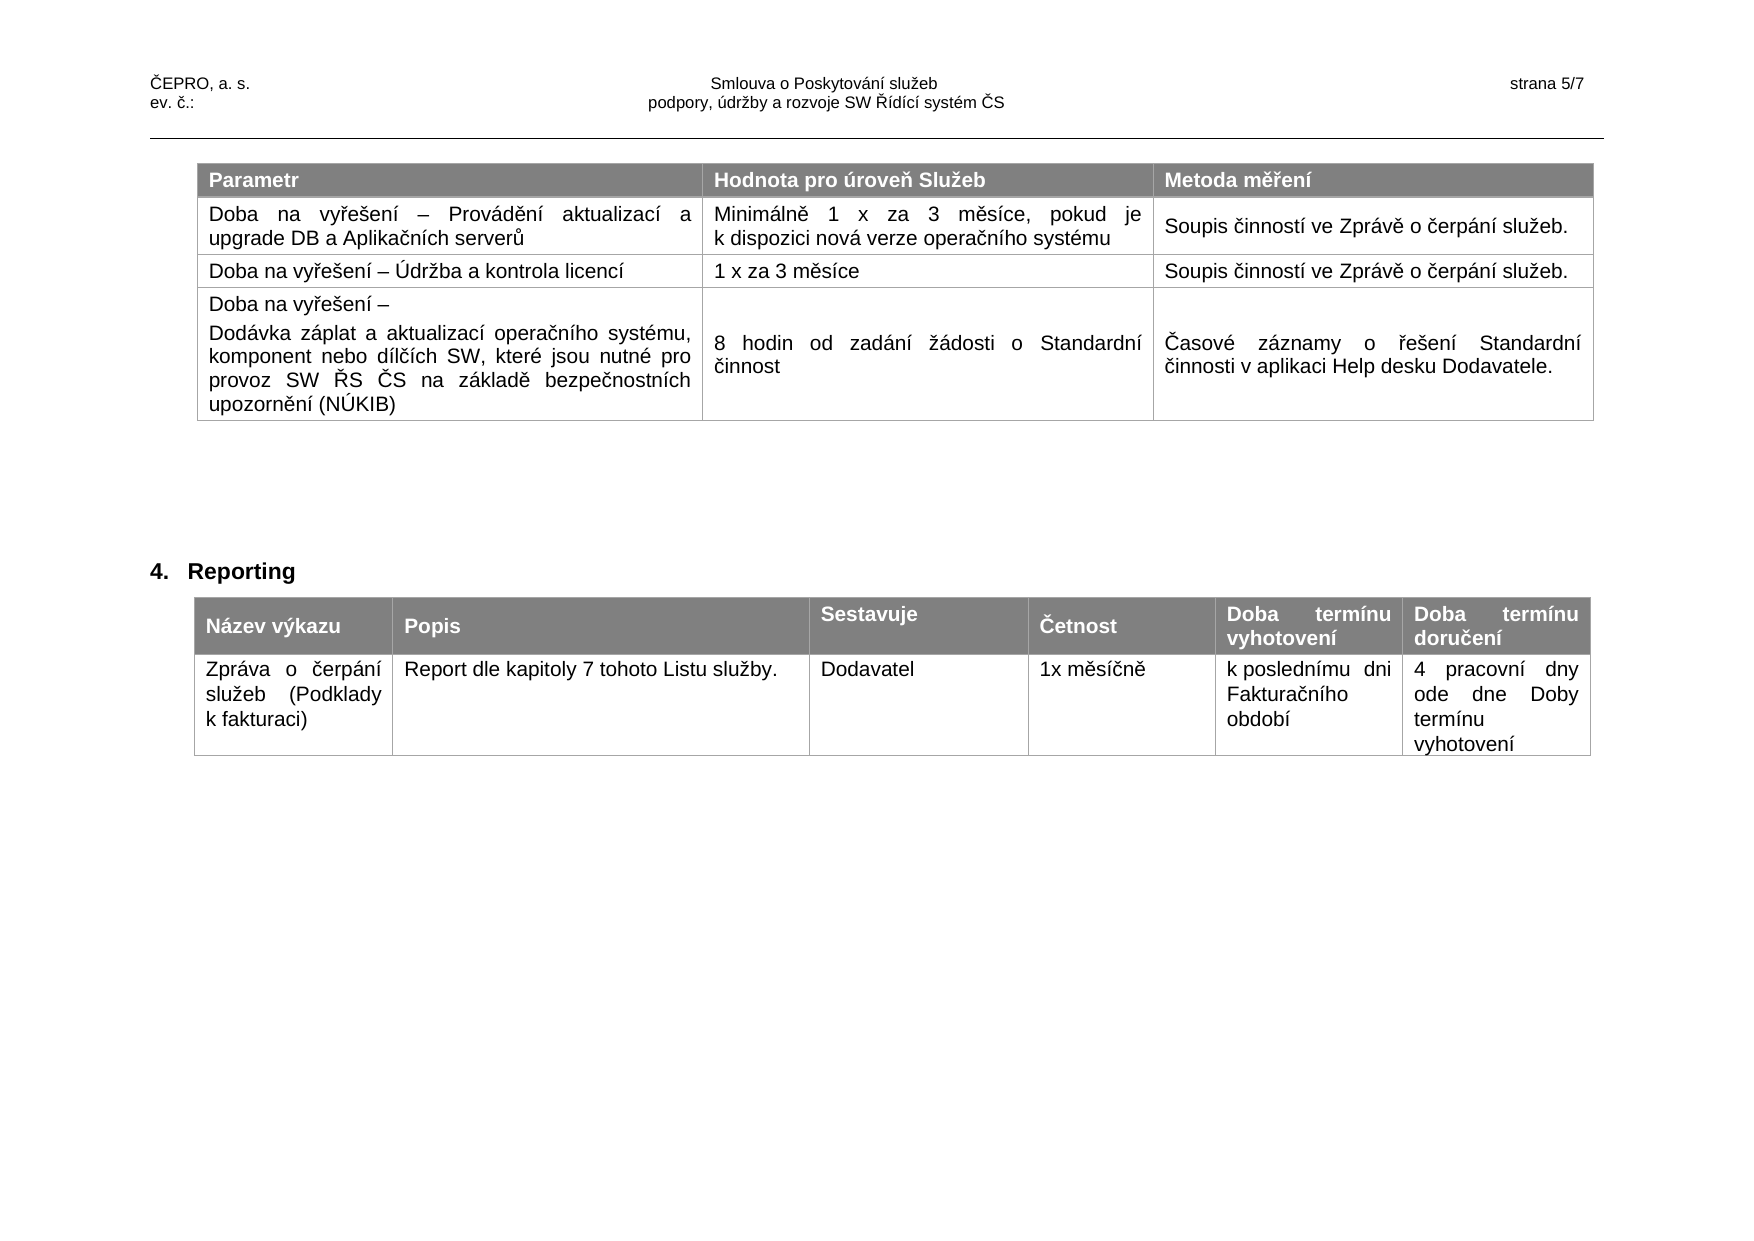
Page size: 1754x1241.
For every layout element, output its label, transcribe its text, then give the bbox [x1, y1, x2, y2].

table_header Název výkazu [195, 598, 392, 654]
table_cell 1x měsíčně [1029, 655, 1215, 755]
table_cell Časové záznamy o řešení Standardní činnosti v aplikaci Help desku Dodavatele. [1154, 288, 1593, 420]
table_cell 4 pracovní dny ode dne Doby termínu vyhotovení [1403, 655, 1590, 755]
table_cell Doba na vyřešení – Provádění aktualizací a upgrade DB a Aplikačních serverů [198, 198, 702, 254]
table_cell Report dle kapitoly 7 tohoto Listu služby. [393, 655, 809, 755]
table_cell Soupis činností ve Zprávě o čerpání služeb. [1154, 255, 1593, 287]
table_cell 8 hodin od zadání žádosti o Standardní činnost [703, 288, 1153, 420]
table_header Doba termínu doručení [1403, 598, 1590, 654]
table_cell Zpráva o čerpání služeb (Podklady k fakturaci) [195, 655, 392, 755]
table_header Četnost [1029, 598, 1215, 654]
table_header Sestavuje [810, 598, 1028, 654]
table_cell Doba na vyřešení – Údržba a kontrola licencí [198, 255, 702, 287]
table_header Metoda měření [1154, 164, 1593, 196]
table_cell Dodavatel [810, 655, 1028, 755]
table_cell Soupis činností ve Zprávě o čerpání služeb. [1154, 198, 1593, 254]
table_cell Minimálně 1 x za 3 měsíce, pokud je k dispozici nová verze operačního systému [703, 198, 1153, 254]
table_header Popis [393, 598, 809, 654]
table_header Doba termínu vyhotovení [1216, 598, 1402, 654]
table_header Hodnota pro úroveň Služeb [703, 164, 1153, 196]
list Reporting [150, 558, 1604, 584]
table_cell 1 x za 3 měsíce [703, 255, 1153, 287]
table_cell Doba na vyřešení – Dodávka záplat a aktualizací operačního systému, komponent nebo dílčích SW, které jsou nutné pro provoz SW ŘS ČS na základě bezpečnostních upozornění (NÚKIB) [198, 288, 702, 420]
table_cell k poslednímu dni Fakturačního období [1216, 655, 1402, 755]
table_header Parametr [198, 164, 702, 196]
